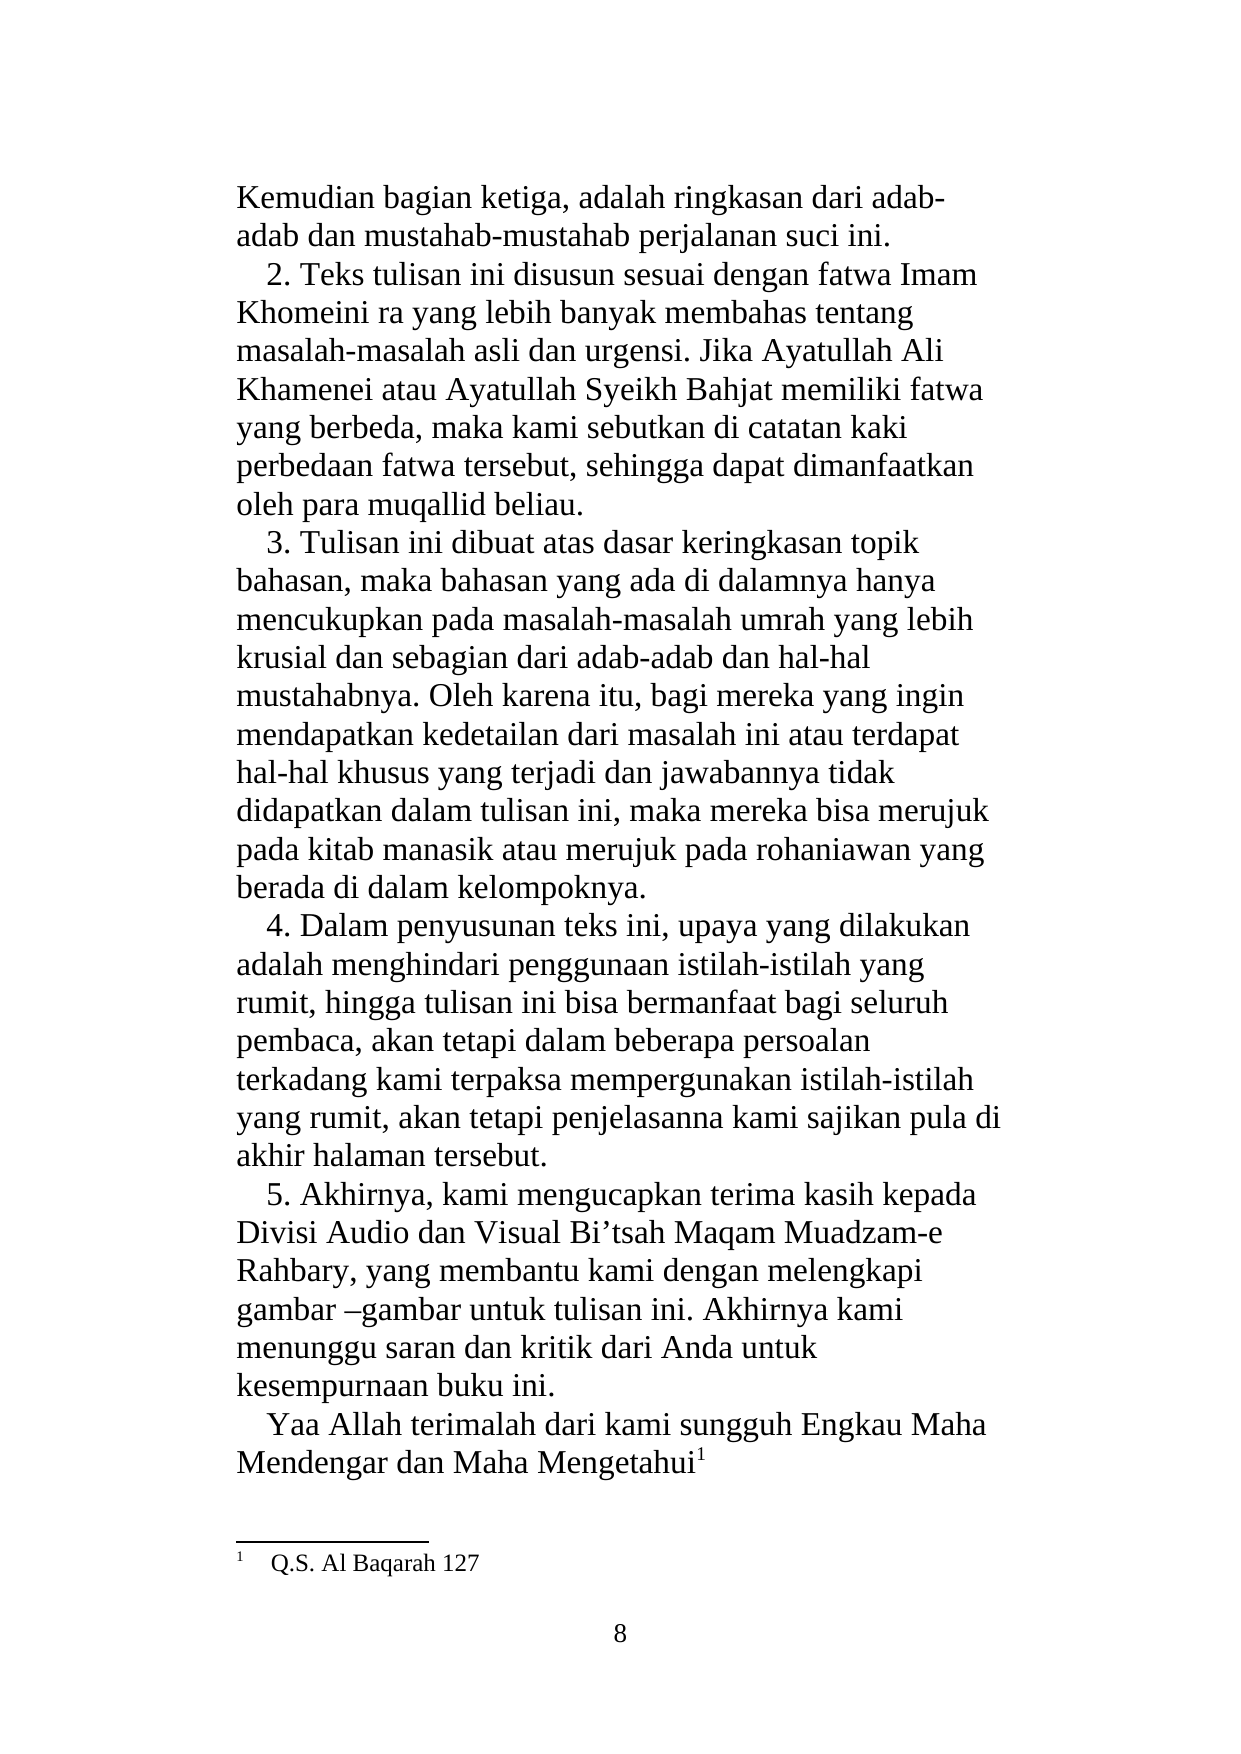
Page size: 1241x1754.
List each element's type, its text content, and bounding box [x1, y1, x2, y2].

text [236, 177, 1004, 254]
text 5. Akhirnya, kami mengucapkan terima kasih kepada Divisi Audio dan Visual Bi’tsah Maqam Muadzam-e Rahbary, yang membantu kami dengan melengkapi gambar –gambar untuk tulisan ini. Akhirnya kami menunggu saran dan kritik dari Anda untuk kesempurnaan buku ini. [236, 1174, 1004, 1404]
text Yaa Allah terimalah dari kami sungguh Engkau Maha Mendengar dan Maha Mengetahui [236, 1404, 1004, 1481]
text 2. Teks tulisan ini disusun sesuai dengan fatwa Imam Khomeini ra yang lebih banyak membahas tentang masalah-masalah asli dan urgensi. Jika Ayatullah Ali Khamenei atau Ayatullah Syeikh Bahjat memiliki fatwa yang berbeda, maka kami sebutkan di catatan kaki perbedaan fatwa tersebut, sehingga dapat dimanfaatkan oleh para muqallid beliau. [236, 254, 1004, 522]
text 3. Tulisan ini dibuat atas dasar keringkasan topik bahasan, maka bahasan yang ada di dalamnya hanya mencukupkan pada masalah-masalah umrah yang lebih krusial dan sebagian dari adab-adab dan hal-hal mustahabnya. Oleh karena itu, bagi mereka yang ingin mendapatkan kedetailan dari masalah ini atau terdapat hal-hal khusus yang terjadi dan jawabannya tidak didapatkan dalam tulisan ini, maka mereka bisa merujuk pada kitab manasik atau merujuk pada rohaniawan yang berada di dalam kelompoknya. [236, 522, 1004, 906]
text 4. Dalam penyusunan teks ini, upaya yang dilakukan adalah menghindari penggunaan istilah-istilah yang rumit, hingga tulisan ini bisa bermanfaat bagi seluruh pembaca, akan tetapi dalam beberapa persoalan terkadang kami terpaksa mempergunakan istilah-istilah yang rumit, akan tetapi penjelasanna kami sajikan pula di akhir halaman tersebut. [236, 906, 1004, 1174]
